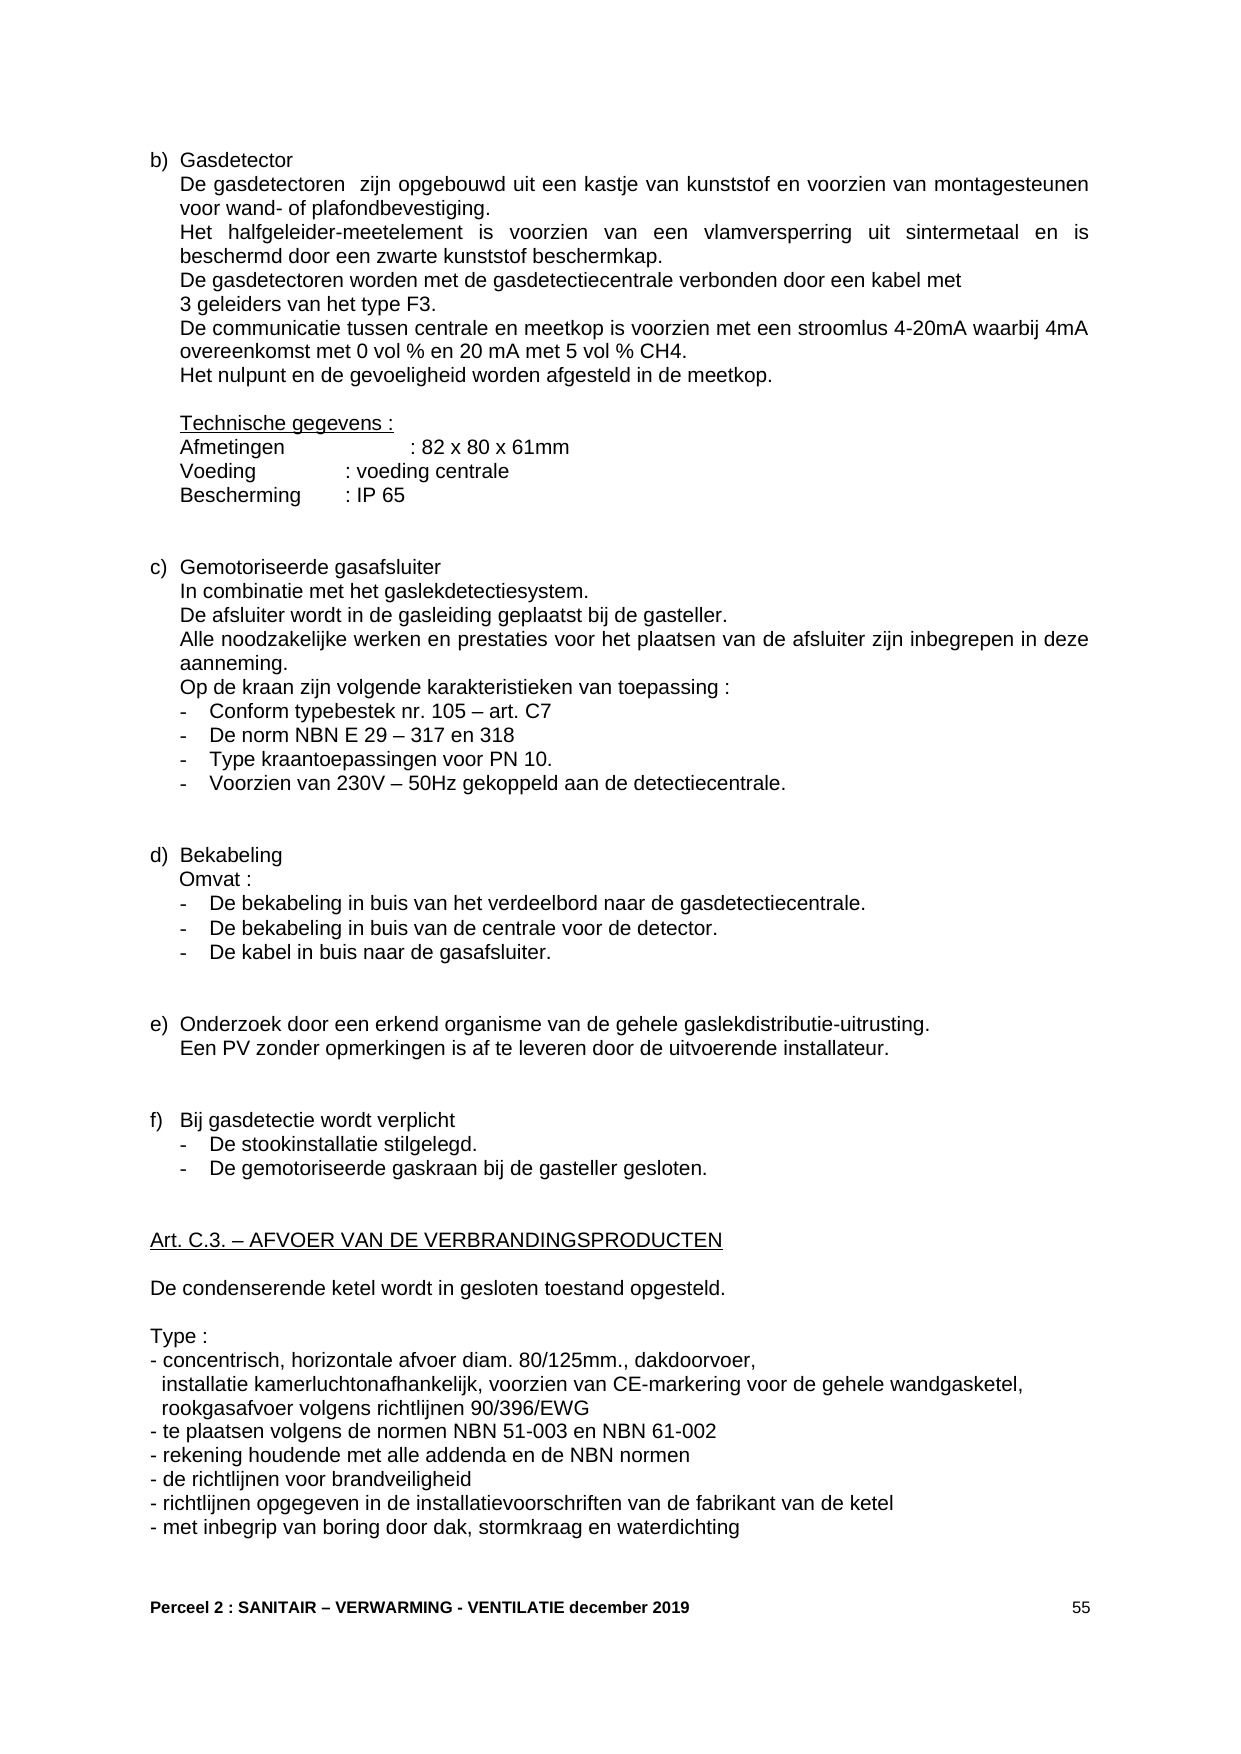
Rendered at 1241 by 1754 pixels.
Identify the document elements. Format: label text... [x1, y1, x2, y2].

text Alle noodzakelijke werken en prestaties voor het plaatsen van de afsluiter zijn inbegrepen in deze aanneming. [179, 627, 1090, 675]
list Type kraantoepassingen voor PN 10. [179, 747, 1090, 771]
text In combinatie met het gaslekdetectiesystem. [150, 579, 1090, 603]
text - te plaatsen volgens de normen NBN 51-003 en NBN 61-002 [150, 1419, 1090, 1443]
list De kabel in buis naar de gasafsluiter. [179, 939, 1090, 964]
text - rekening houdende met alle addenda en de NBN normen [150, 1443, 1090, 1467]
list Voorzien van 230V – 50Hz gekoppeld aan de detectiecentrale. [179, 771, 1090, 795]
text f) Bij gasdetectie wordt verplicht [150, 1107, 1090, 1131]
text 3 geleiders van het type F3. [179, 291, 1090, 315]
text - met inbegrip van boring door dak, stormkraag en waterdichting [150, 1515, 1090, 1539]
list De gemotoriseerde gaskraan bij de gasteller gesloten. [179, 1156, 1090, 1180]
list De bekabeling in buis van de centrale voor de detector. [179, 915, 1090, 939]
text Bescherming : IP 65 [179, 483, 1090, 507]
text Het nulpunt en de gevoeligheid worden afgesteld in de meetkop. [179, 363, 1090, 387]
text e) Onderzoek door een erkend organisme van de gehele gaslekdistributie-uitrusting. [150, 1012, 1090, 1036]
text De afsluiter wordt in de gasleiding geplaatst bij de gasteller. [150, 603, 1090, 627]
text - de richtlijnen voor brandveiligheid [150, 1467, 1090, 1491]
text De condenserende ketel wordt in gesloten toestand opgesteld. [150, 1276, 1090, 1299]
list De norm NBN E 29 – 317 en 318 [179, 723, 1090, 747]
text Technische gegevens : [179, 411, 1090, 435]
text Voeding : voeding centrale [179, 459, 1090, 483]
text rookgasafvoer volgens richtlijnen 90/396/EWG [150, 1395, 1090, 1419]
text De communicatie tussen centrale en meetkop is voorzien met een stroomlus 4-20mA waarbij 4mA overeenkomst met 0 vol % en 20 mA met 5 vol % CH4. [179, 315, 1090, 363]
text installatie kamerluchtonafhankelijk, voorzien van CE-markering voor de gehele wandgasketel, [150, 1371, 1090, 1395]
text De gasdetectoren zijn opgebouwd uit een kastje van kunststof en voorzien van montagesteunen voor wand- of plafondbevestiging. [179, 172, 1090, 219]
text - richtlijnen opgegeven in de installatievoorschriften van de fabrikant van de ketel [150, 1491, 1090, 1515]
text De gasdetectoren worden met de gasdetectiecentrale verbonden door een kabel met [179, 267, 1090, 291]
list De stookinstallatie stilgelegd. [179, 1131, 1090, 1156]
list Conform typebestek nr. 105 – art. C7 [179, 699, 1090, 723]
text Op de kraan zijn volgende karakteristieken van toepassing : [179, 675, 1090, 699]
text Omvat : [150, 867, 1090, 891]
text Afmetingen : 82 x 80 x 61mm [179, 435, 1090, 459]
text b) Gasdetector [150, 148, 1090, 172]
text d) Bekabeling [150, 843, 1090, 867]
text Type : [150, 1323, 1090, 1347]
text Het halfgeleider-meetelement is voorzien van een vlamversperring uit sintermetaal en is beschermd door een zwarte kunststof beschermkap. [179, 219, 1090, 267]
text Een PV zonder opmerkingen is af te leveren door de uitvoerende installateur. [150, 1036, 1090, 1059]
text c) Gemotoriseerde gasafsluiter [150, 555, 1090, 579]
text Art. C.3. – AFVOER VAN DE VERBRANDINGSPRODUCTEN [150, 1228, 1090, 1252]
text - concentrisch, horizontale afvoer diam. 80/125mm., dakdoorvoer, [150, 1347, 1090, 1371]
list De bekabeling in buis van het verdeelbord naar de gasdetectiecentrale. [179, 891, 1090, 915]
